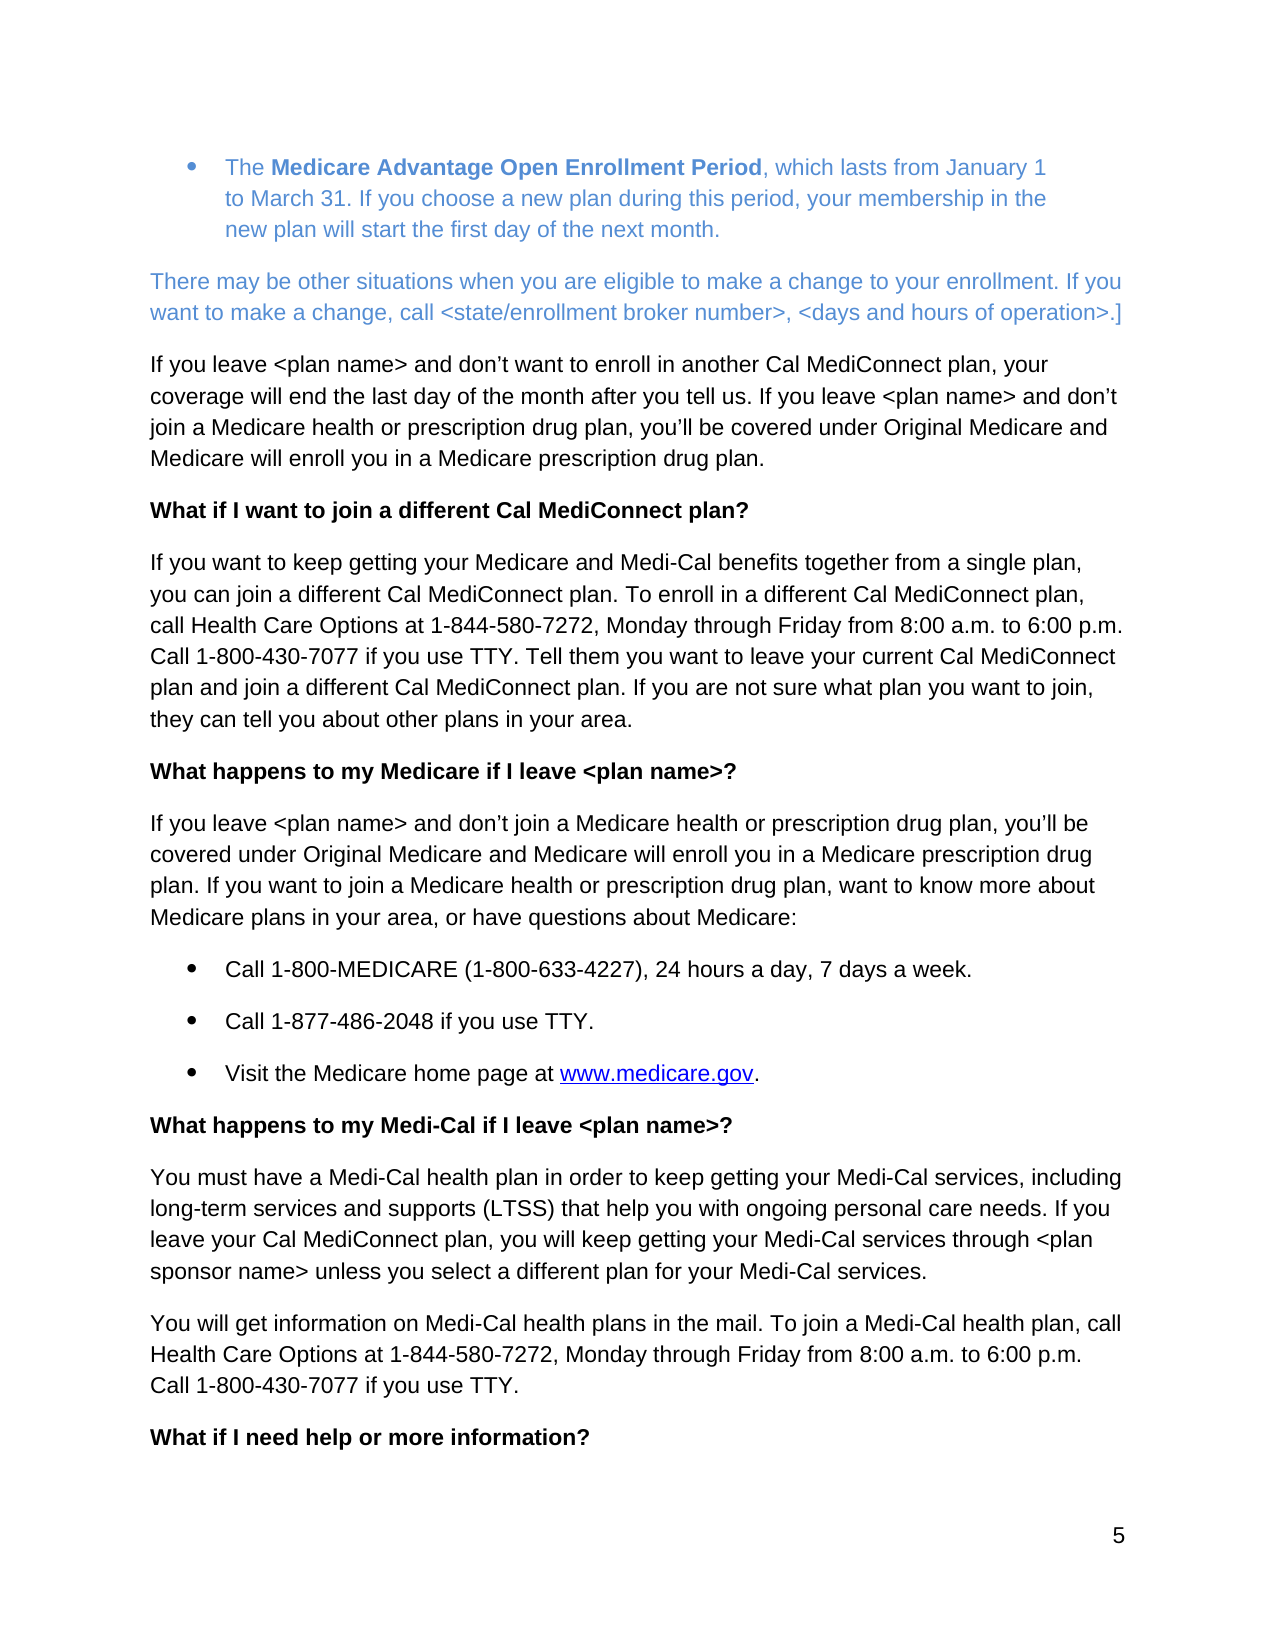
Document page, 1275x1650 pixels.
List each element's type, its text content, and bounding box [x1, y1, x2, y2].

text If you want to keep getting your Medicare and Medi-Cal benefits together from a single plan, you can join a different Cal MediConnect plan. To enroll in a different Cal MediConnect plan, call Health Care Options at 1-844-580-7272, Monday through Friday from 8:00 a.m. to 6:00 p.m. Call 1-800-430-7077 if you use TTY. Tell them you want to leave your current Cal MediConnect plan and join a different Cal MediConnect plan. If you are not sure what plan you want to join, they can tell you about other plans in your area. [150, 546, 1125, 733]
text You will get information on Medi-Cal health plans in the mail. To join a Medi-Cal health plan, call Health Care Options at 1-844-580-7272, Monday through Friday from 8:00 a.m. to 6:00 p.m. Call 1-800-430-7077 if you use TTY. [150, 1306, 1125, 1400]
list The Medicare Advantage Open Enrollment Period, which lasts from January 1 to March 31. If you choose a new plan during this period, your membership in the new plan will start the first day of the next month. [187, 150, 1050, 244]
text If you leave <plan name> and don’t join a Medicare health or prescription drug plan, you’ll be covered under Original Medicare and Medicare will enroll you in a Medicare prescription drug plan. If you want to join a Medicare health or prescription drug plan, want to know more about Medicare plans in your area, or have questions about Medicare: [150, 806, 1125, 931]
list Call 1-800-MEDICARE (1-800-633-4227), 24 hours a day, 7 days a week. [187, 952, 1050, 983]
list Visit the Medicare home page at www.medicare.gov. [187, 1056, 1050, 1087]
list Call 1-877-486-2048 if you use TTY. [187, 1004, 1050, 1035]
text If you leave <plan name> and don’t want to enroll in another Cal MediConnect plan, your coverage will end the last day of the month after you tell us. If you leave <plan name> and don’t join a Medicare health or prescription drug plan, you’ll be covered under Original Medicare and Medicare will enroll you in a Medicare prescription drug plan. [150, 348, 1125, 473]
text What happens to my Medicare if I leave <plan name>? [150, 754, 1125, 785]
text You must have a Medi-Cal health plan in order to keep getting your Medi-Cal services, including long-term services and supports (LTSS) that help you with ongoing personal care needs. If you leave your Cal MediConnect plan, you will keep getting your Medi-Cal services through <plan sponsor name> unless you select a different plan for your Medi-Cal services. [150, 1160, 1125, 1285]
text What happens to my Medi-Cal if I leave <plan name>? [150, 1108, 1125, 1139]
text There may be other situations when you are eligible to make a change to your enrollment. If you want to make a change, call <state/enrollment broker number>, <days and hours of operation>.] [150, 264, 1125, 327]
text What if I want to join a different Cal MediConnect plan? [150, 494, 1125, 525]
text What if I need help or more information? [150, 1421, 1125, 1452]
